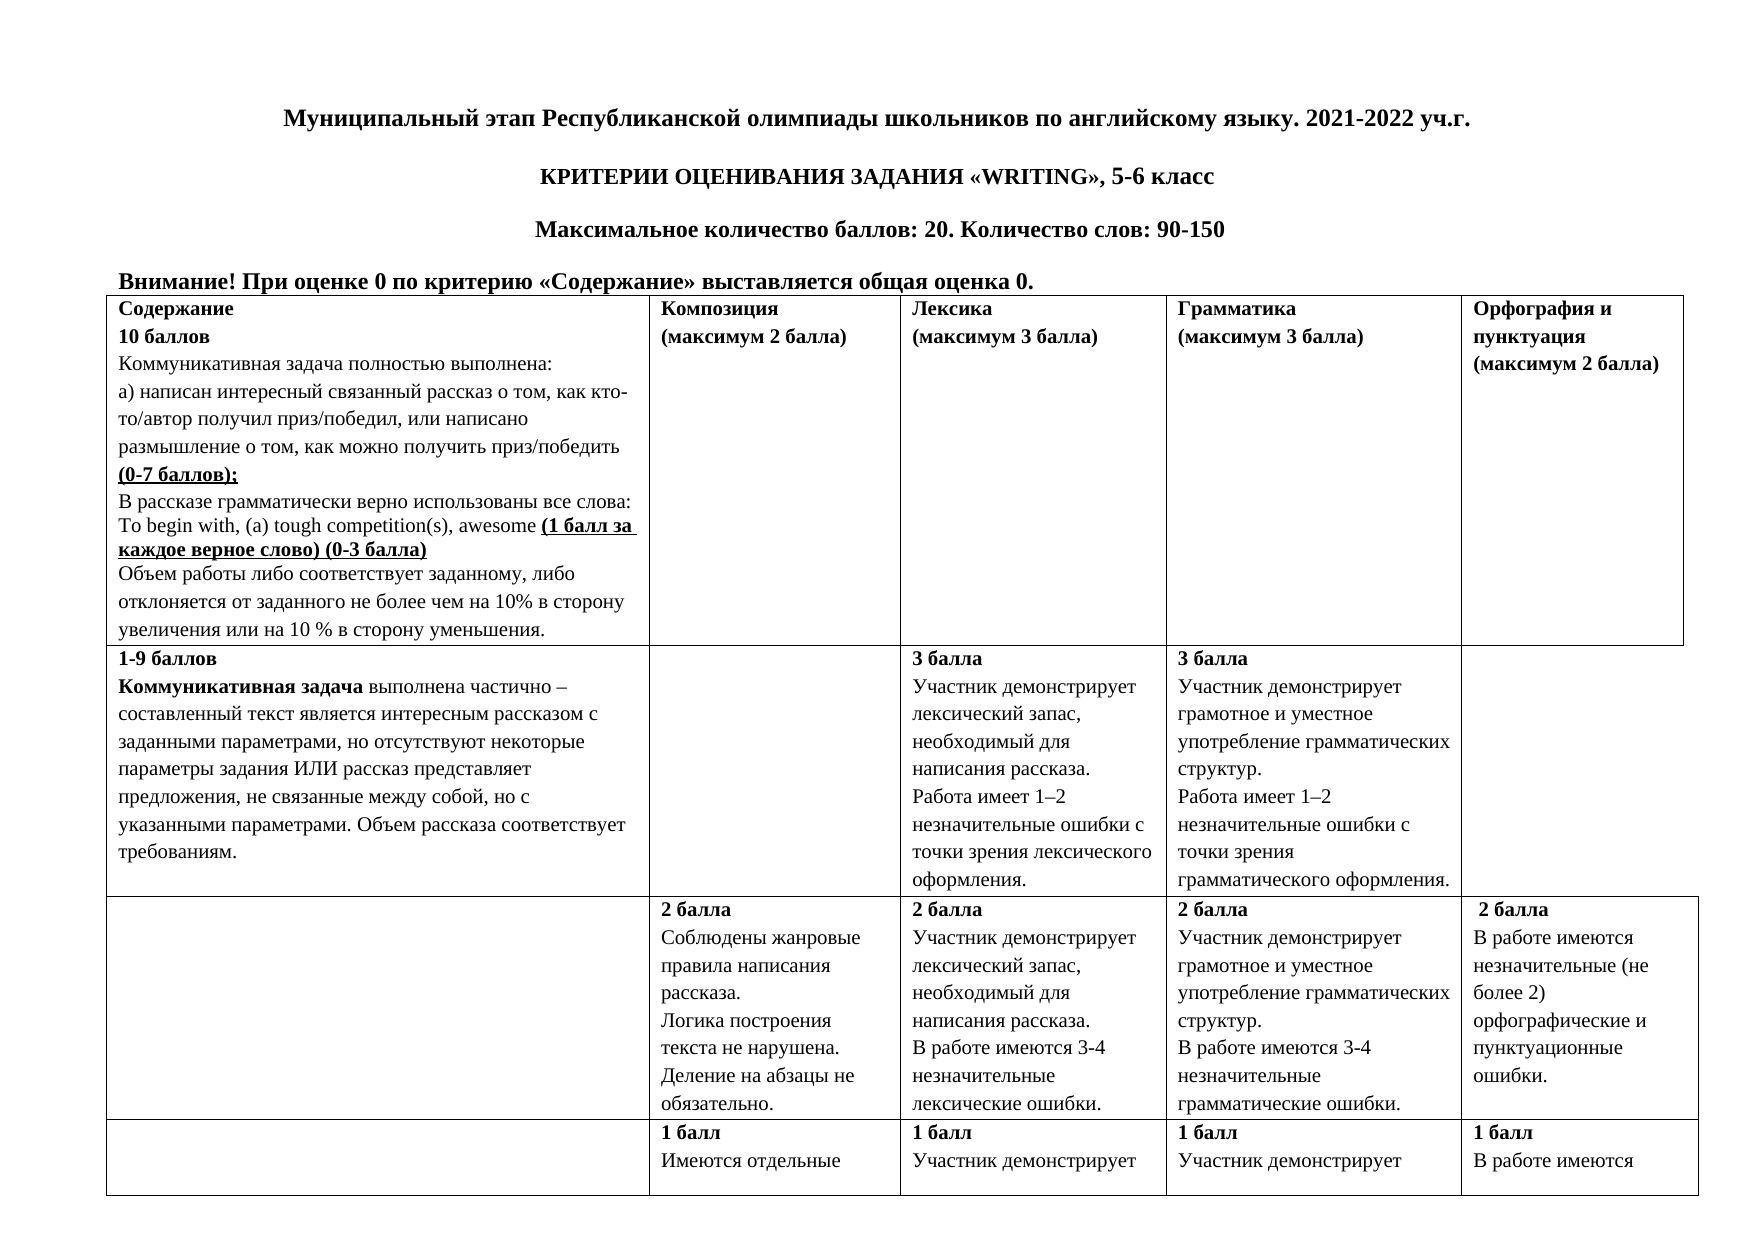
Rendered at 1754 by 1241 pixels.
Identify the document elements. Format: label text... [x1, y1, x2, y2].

table_header Лексика (максимум 3 балла) [901, 296, 1166, 645]
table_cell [650, 1120, 900, 1195]
table_cell 1-9 баллов Коммуникативная задача выполнена частично – составленный текст является интересным рассказом с заданными параметрами, но отсутствуют некоторые параметры задания ИЛИ рассказ представляет предложения, не связанные между собой, но с указанными параметрами. Объем рассказа соответствует требованиям. [107, 646, 649, 896]
table_cell [107, 1120, 649, 1195]
table_header Орфография и пунктуация (максимум 2 балла) [1462, 296, 1683, 645]
text Максимальное количество баллов: 20. Количество слов: 90-150 [118, 215, 1636, 242]
text Муниципальный этап Республиканской олимпиады школьников по английскому языку. 2021-2022 уч.г. [118, 103, 1636, 132]
table_header Композиция (максимум 2 балла) [650, 296, 900, 645]
table_cell 3 балла Участник демонстрирует лексический запас, необходимый для написания рассказа. Работа имеет 1–2 незначительные ошибки с точки зрения лексического оформления. [901, 646, 1166, 896]
table_cell 3 балла Участник демонстрирует грамотное и уместное употребление грамматических структур. Работа имеет 1–2 незначительные ошибки с точки зрения грамматического оформления. [1167, 646, 1461, 896]
table_cell 2 балла Участник демонстрирует грамотное и уместное употребление грамматических структур. В работе имеются 3-4 незначительные грамматические ошибки. [1167, 897, 1461, 1119]
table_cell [901, 1120, 1166, 1195]
table_cell 2 балла В работе имеются незначительные (не более 2) орфографические и пунктуационные ошибки. [1462, 897, 1698, 1119]
table_cell [650, 646, 900, 896]
table_cell 2 балла Участник демонстрирует лексический запас, необходимый для написания рассказа. В работе имеются 3-4 незначительные лексические ошибки. [901, 897, 1166, 1119]
table_cell 2 балла Соблюдены жанровые правила написания рассказа. Логика построения текста не нарушена. Деление на абзацы не обязательно. [650, 897, 900, 1119]
table_header Грамматика (максимум 3 балла) [1167, 296, 1461, 645]
table_header Содержание 10 баллов Коммуникативная задача полностью выполнена: а) написан интересный связанный рассказ о том, как кто-то/автор получил приз/победил, или написано размышление о том, как можно получить приз/победить (0-7 баллов); В рассказе грамматически верно использованы все слова: To begin with, (a) tough competition(s), awesome (1 балл за каждое верное слово) (0-3 балла) Объем работы либо соответствует заданному, либо отклоняется от заданного не более чем на 10% в сторону увеличения или на 10 % в сторону уменьшения. [107, 296, 649, 645]
table_cell [107, 897, 649, 1119]
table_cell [1167, 1120, 1461, 1195]
text КРИТЕРИИ ОЦЕНИВАНИЯ ЗАДАНИЯ «WRITING», 5-6 класс [118, 161, 1636, 190]
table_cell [1462, 1120, 1698, 1195]
text Внимание! При оценке 0 по критерию «Содержание» выставляется общая оценка 0. [118, 267, 1636, 295]
